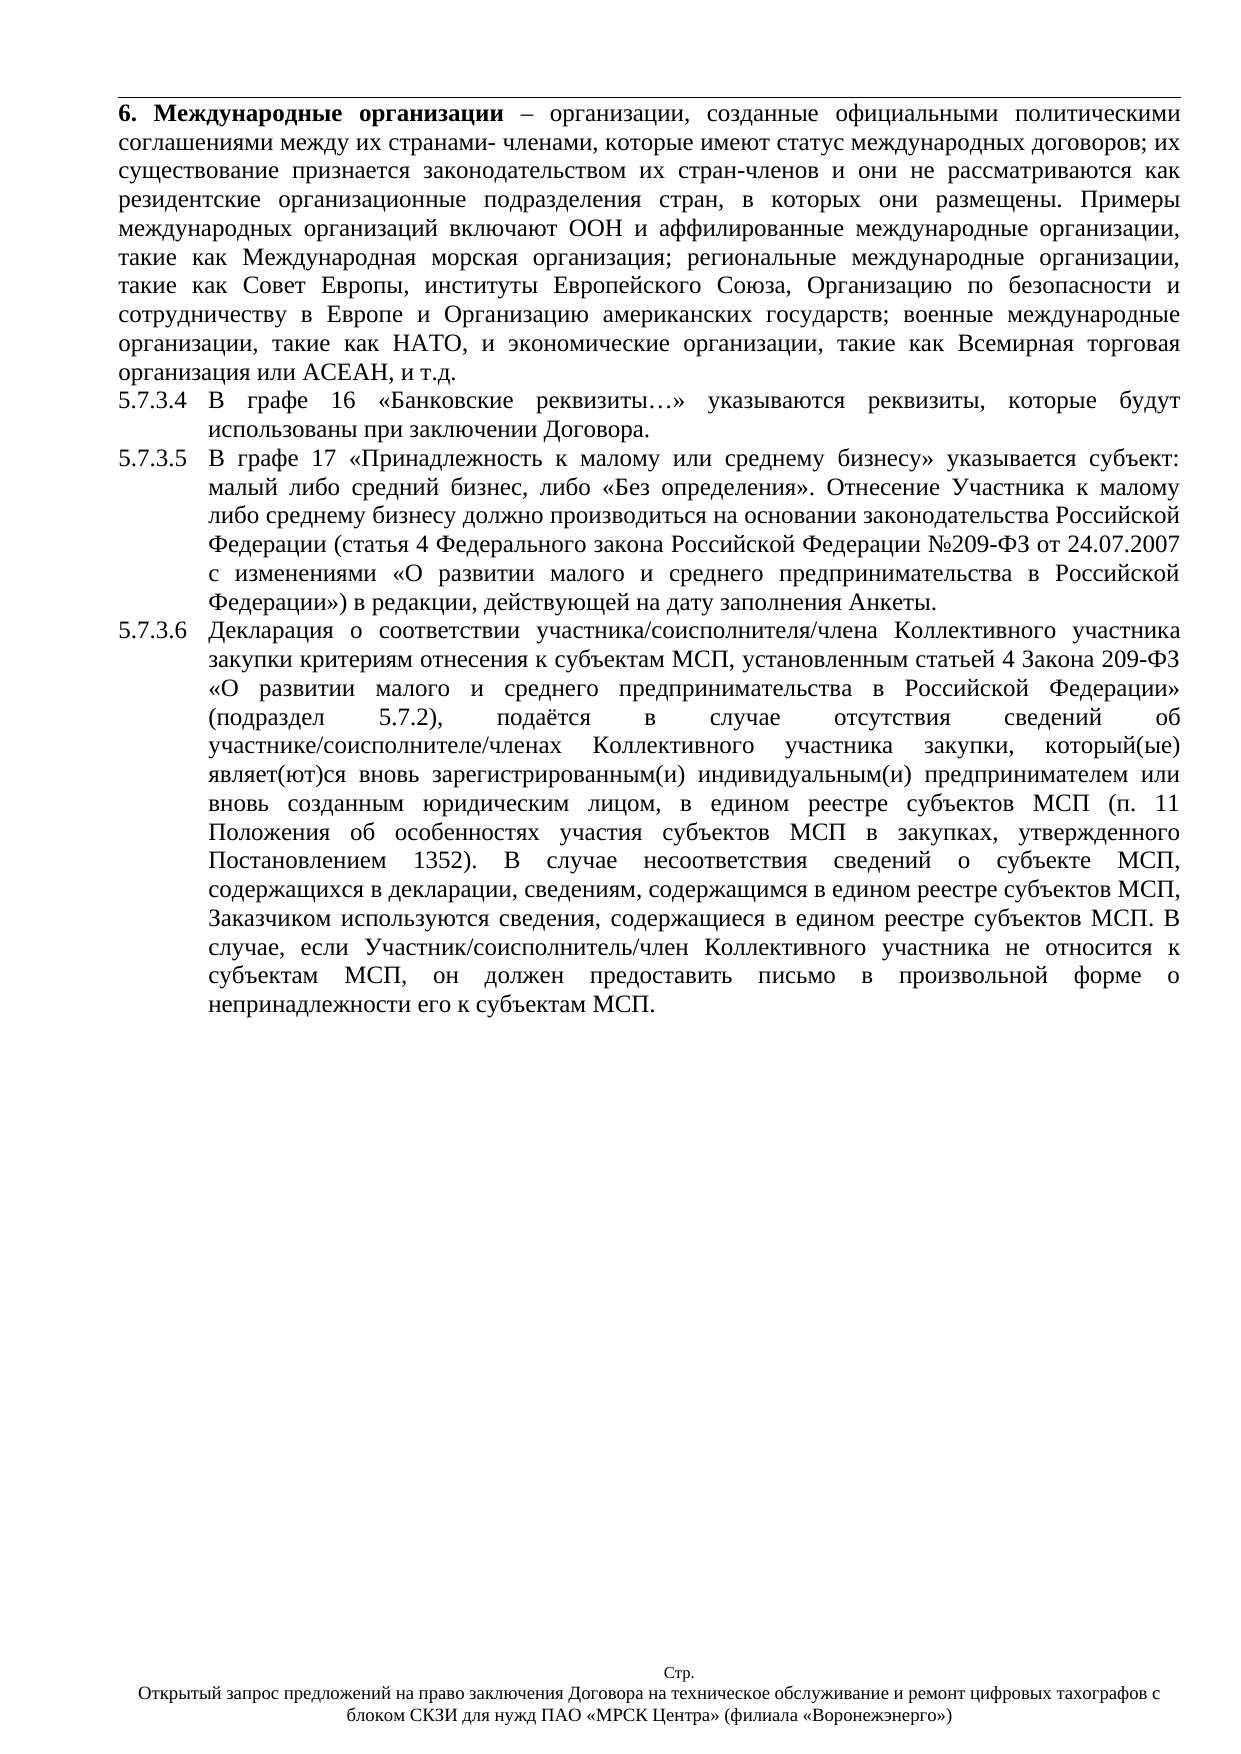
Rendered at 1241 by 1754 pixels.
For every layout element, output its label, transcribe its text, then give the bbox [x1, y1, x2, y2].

list 6. Международные организации – организации, созданные официальными политическими соглашениями между их странами- членами, которые имеют статус международных договоров; их существование признается законодательством их стран-членов и они не рассматриваются как резидентские организационные подразделения стран, в которых они размещены. Примеры международных организаций включают ООН и аффилированные международные организации, такие как Международная морская организация; региональные международные организации, такие как Совет Европы, институты Европейского Союза, Организацию по безопасности и сотрудничеству в Европе и Организацию американских государств; военные международные организации, такие как НАТО, и экономические организации, такие как Всемирная торговая организация или АСЕАН, и т.д. [118, 98, 1181, 386]
list В графе 16 «Банковские реквизиты…» указываются реквизиты, которые будут использованы при заключении Договора. [118, 386, 1181, 443]
list В графе 17 «Принадлежность к малому или среднему бизнесу» указывается субъект: малый либо средний бизнес, либо «Без определения». Отнесение Участника к малому либо среднему бизнесу должно производиться на основании законодательства Российской Федерации (статья 4 Федерального закона Российской Федерации №209-ФЗ от 24.07.2007 с изменениями «О развитии малого и среднего предпринимательства в Российской Федерации») в редакции, действующей на дату заполнения Анкеты. [118, 443, 1181, 616]
list Декларация о соответствии участника/соисполнителя/члена Коллективного участника закупки критериям отнесения к субъектам МСП, установленным статьей 4 Закона 209-ФЗ «О развитии малого и среднего предпринимательства в Российской Федерации» (подраздел 5.7.2), подаётся в случае отсутствия сведений об участнике/соисполнителе/членах Коллективного участника закупки, который(ые) являет(ют)ся вновь зарегистрированным(и) индивидуальным(и) предпринимателем или вновь созданным юридическим лицом, в едином реестре субъектов МСП (п. 11 Положения об особенностях участия субъектов МСП в закупках, утвержденного Постановлением 1352). В случае несоответствия сведений о субъекте МСП, содержащихся в декларации, сведениям, содержащимся в едином реестре субъектов МСП, Заказчиком используются сведения, содержащиеся в едином реестре субъектов МСП. В случае, если Участник/соисполнитель/член Коллективного участника не относится к субъектам МСП, он должен предоставить письмо в произвольной форме о непринадлежности его к субъектам МСП. [118, 616, 1181, 1018]
